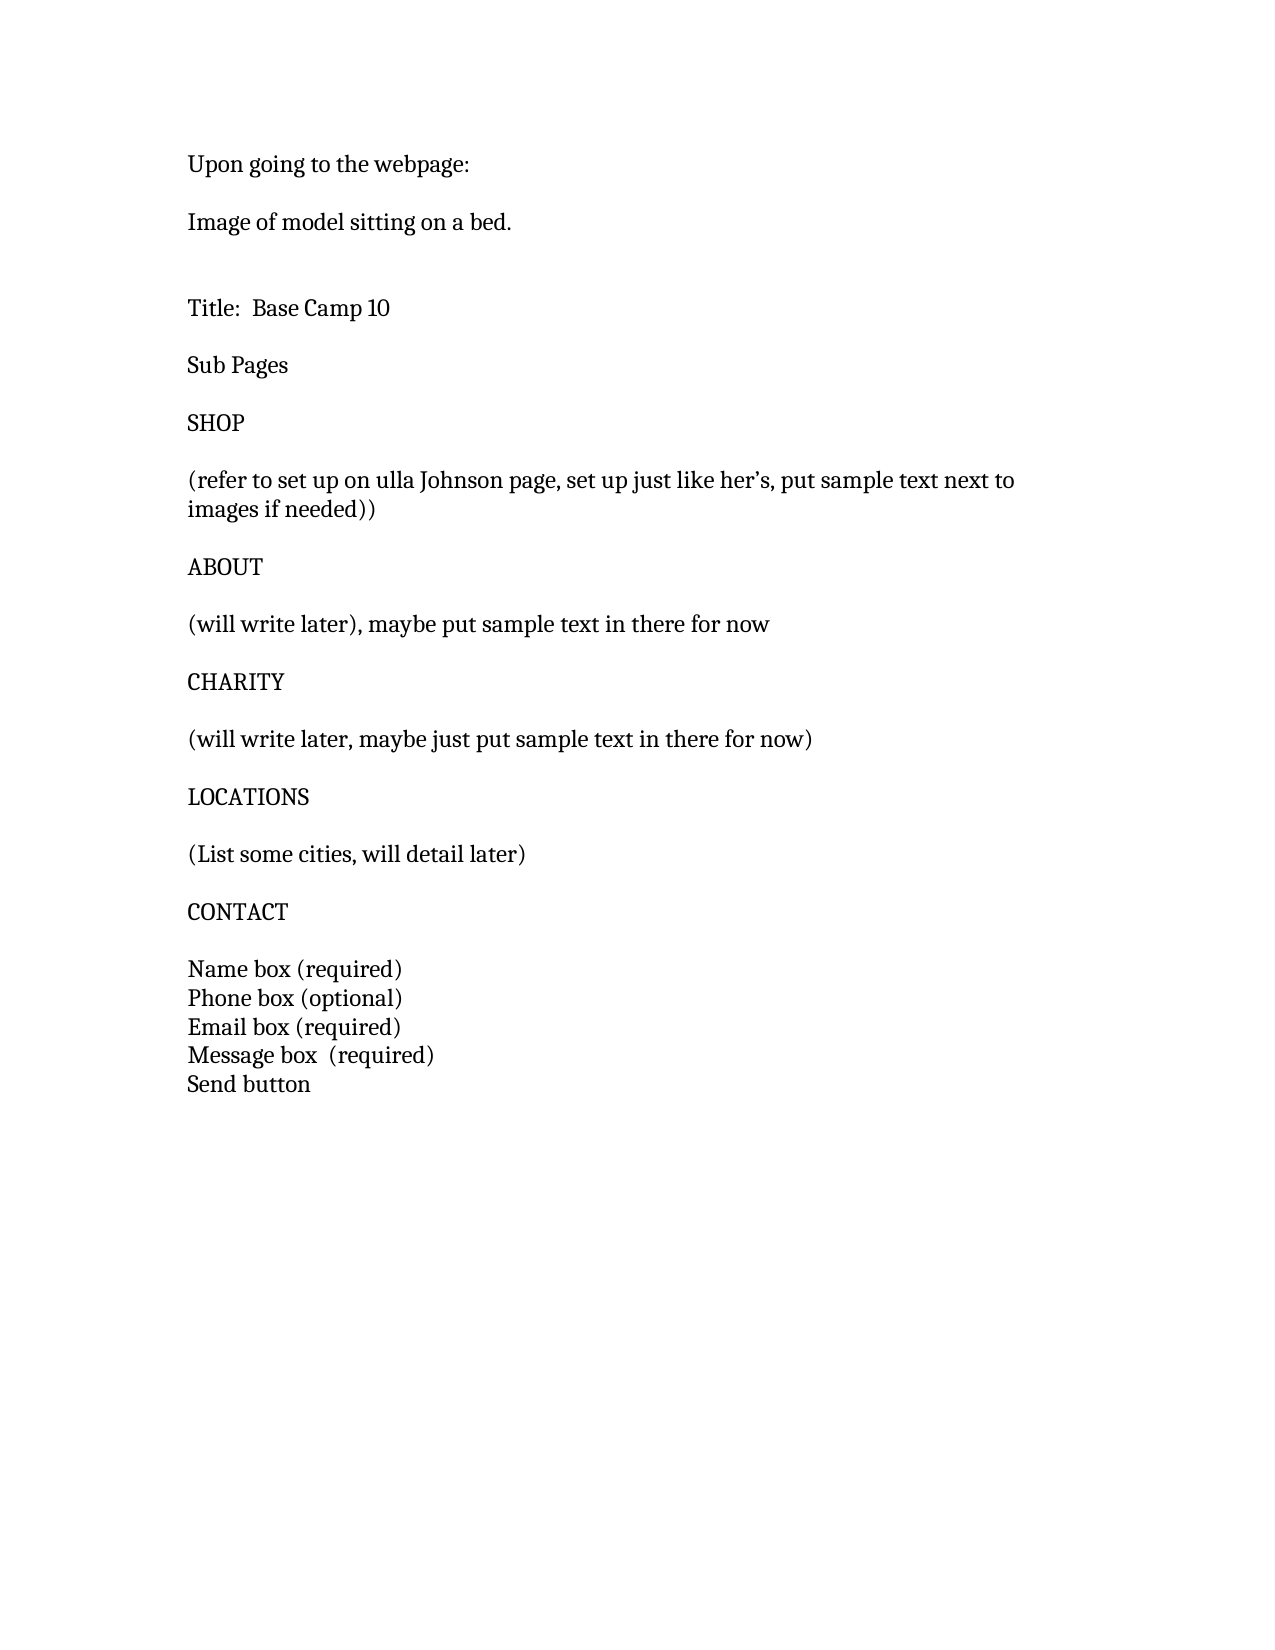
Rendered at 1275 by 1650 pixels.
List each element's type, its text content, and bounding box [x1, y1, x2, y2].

text Send button [187, 1070, 1087, 1099]
text Phone box (optional) [187, 984, 1087, 1012]
text LOCATIONS [187, 782, 1087, 811]
text CONTACT [187, 897, 1087, 926]
text Email box (required) [187, 1012, 1087, 1041]
text Title: Base Camp 10 [187, 294, 1087, 322]
text CHARITY [187, 667, 1087, 696]
text Upon going to the webpage: [187, 150, 1087, 179]
text SHOP [187, 409, 1087, 437]
text ABOUT [187, 552, 1087, 581]
text (will write later), maybe put sample text in there for now [187, 610, 1087, 639]
text (will write later, maybe just put sample text in there for now) [187, 725, 1087, 754]
text Name box (required) [187, 955, 1087, 984]
text Message box (required) [187, 1041, 1087, 1070]
text (refer to set up on ulla Johnson page, set up just like her’s, put sample text next to images if needed)) [187, 466, 1087, 524]
text Image of model sitting on a bed. [187, 207, 1087, 236]
text Sub Pages [187, 351, 1087, 380]
text (List some cities, will detail later) [187, 840, 1087, 869]
